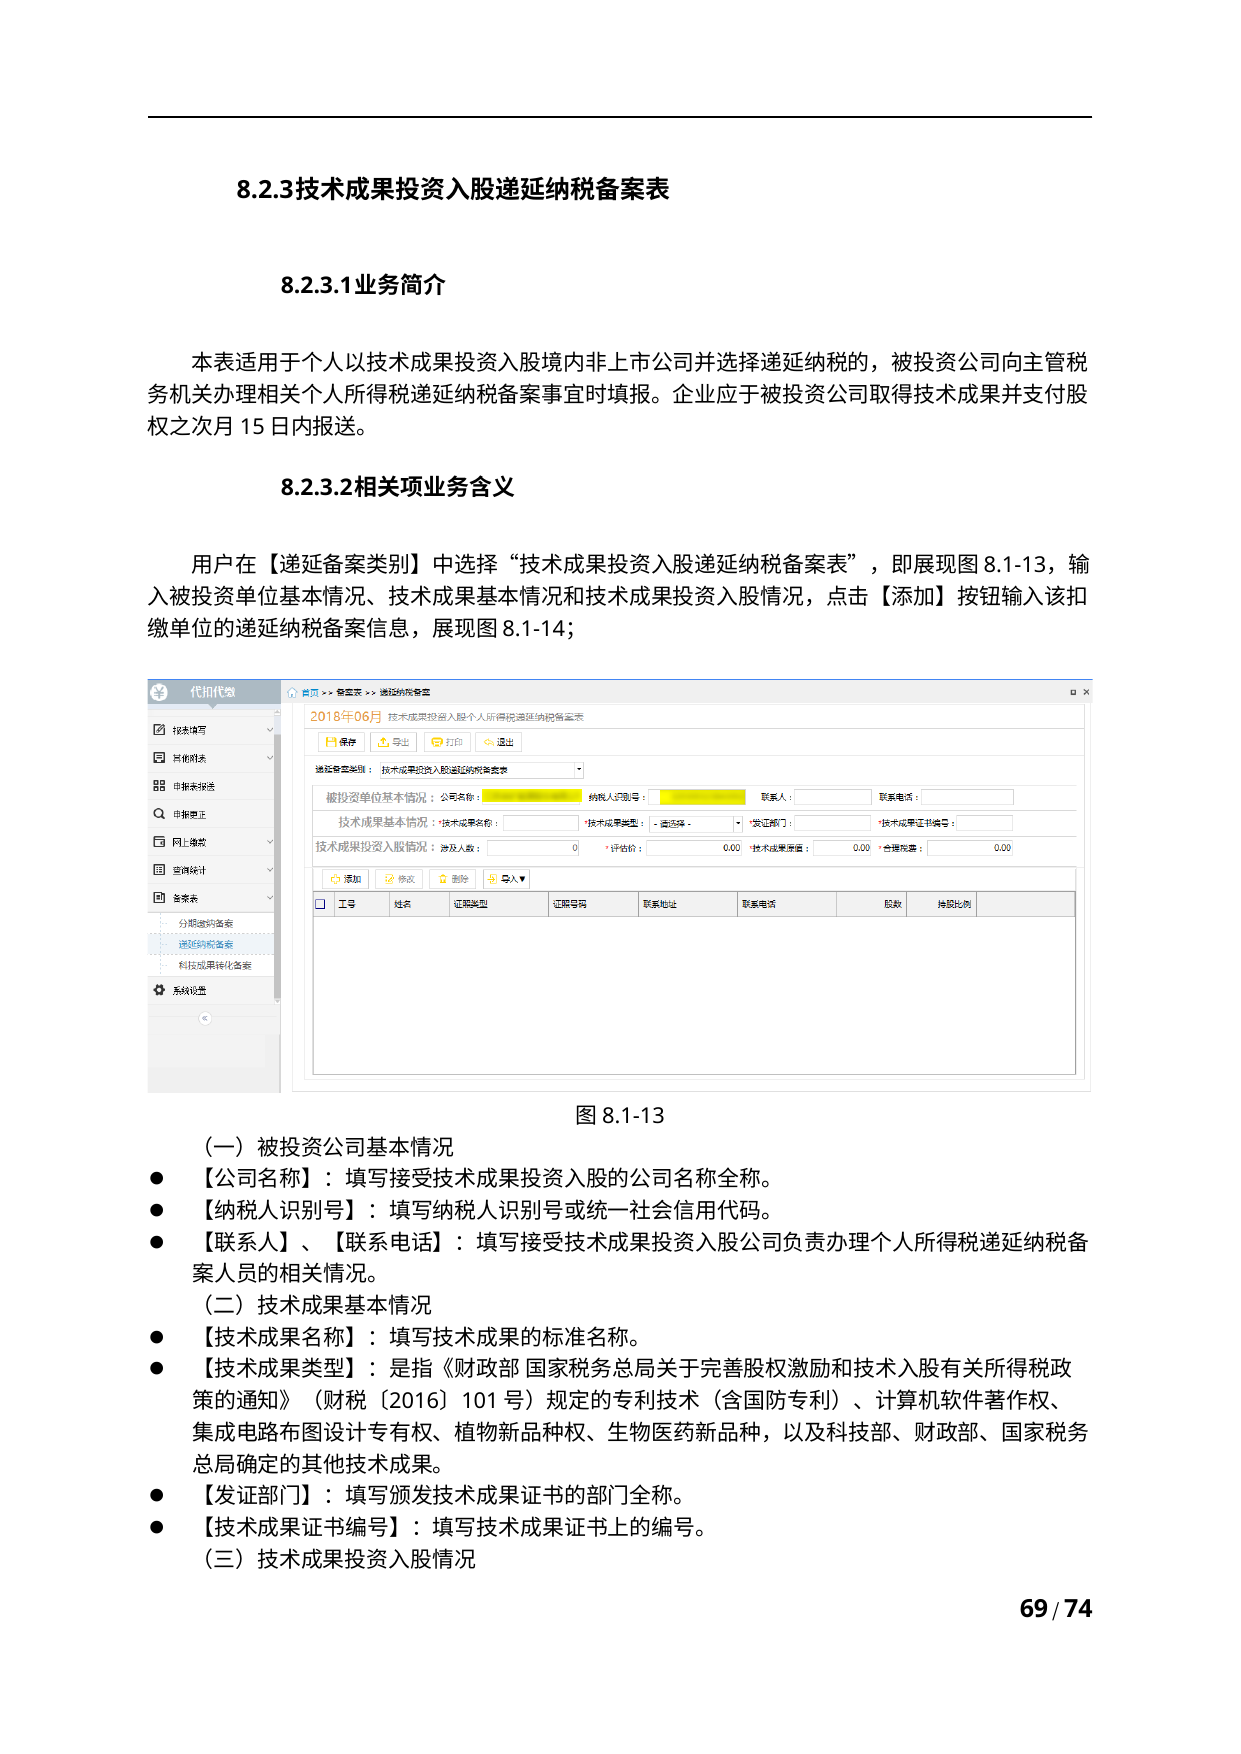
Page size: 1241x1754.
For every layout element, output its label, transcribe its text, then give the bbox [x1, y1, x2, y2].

text 本表适用于个人以技术成果投资入股境内非上市公司并选择递延纳税的，被投资公司向主管税务机关办理相关个人所得税递延纳税备案事宜时填报。企业应于被投资公司取得技术成果并支付股权之次月15日内报送。 [148, 345, 1092, 440]
subtitle 相关项业务含义 [281, 453, 1092, 518]
list 【公司名称】：填写接受技术成果投资入股的公司名称全称。 [148, 1161, 1092, 1193]
subtitle 业务简介 [281, 251, 1092, 316]
list 【发证部门】：填写颁发技术成果证书的部门全称。 [148, 1478, 1092, 1510]
text 图8.1-13 [148, 1097, 1092, 1130]
text 用户在【递延备案类别】中选择“技术成果投资入股递延纳税备案表”，即展现图8.1-13，输入被投资单位基本情况、技术成果基本情况和技术成果投资入股情况，点击【添加】按钮输入该扣缴单位的递延纳税备案信息，展现图8.1-14； [148, 547, 1092, 642]
picture [147, 679, 1093, 1093]
text （二）技术成果基本情况 [148, 1288, 1092, 1320]
text （三）技术成果投资入股情况 [148, 1542, 1092, 1573]
list 【联系人】、【联系电话】：填写接受技术成果投资入股公司负责办理个人所得税递延纳税备案人员的相关情况。 [148, 1225, 1092, 1288]
list 【纳税人识别号】：填写纳税人识别号或统一社会信用代码。 [148, 1193, 1092, 1225]
list 【技术成果证书编号】：填写技术成果证书上的编号。 [148, 1510, 1092, 1542]
text （一）被投资公司基本情况 [148, 1130, 1092, 1161]
list 【技术成果名称】：填写技术成果的标准名称。 [148, 1320, 1092, 1351]
subtitle 技术成果投资入股递延纳税备案表 [236, 156, 1092, 221]
list 【技术成果类型】：是指《财政部 国家税务总局关于完善股权激励和技术入股有关所得税政策的通知》（财税〔2016〕101号）规定的专利技术（含国防专利）、计算机软件著作权、集成电路布图设计专有权、植物新品种权、生物医药新品种，以及科技部、财政部、国家税务总局确定的其他技术成果。 [148, 1351, 1092, 1478]
